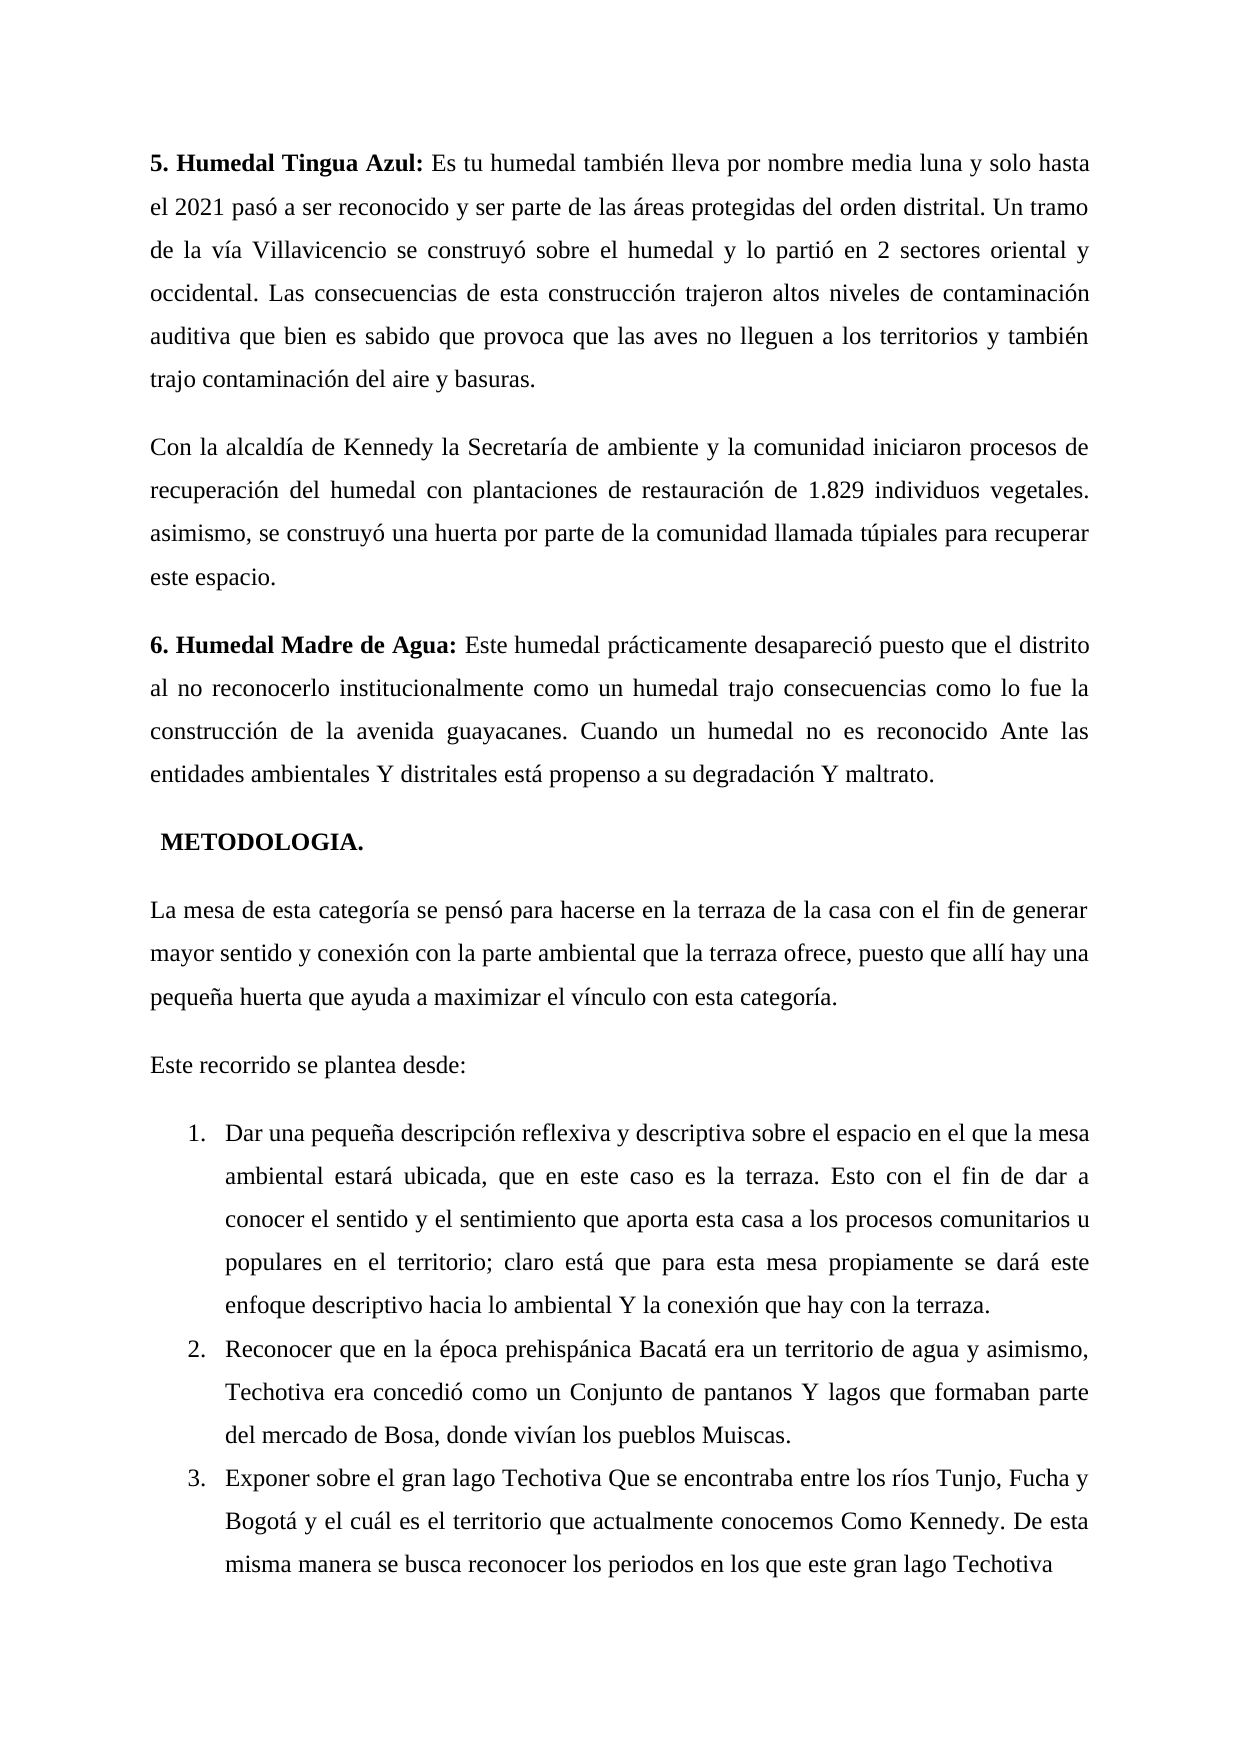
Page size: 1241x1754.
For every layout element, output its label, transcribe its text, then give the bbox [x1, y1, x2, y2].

text Con la alcaldía de Kennedy la Secretaría de ambiente y la comunidad iniciaron procesos de recuperación del humedal con plantaciones de restauración de 1.829 individuos vegetales. asimismo, se construyó una huerta por parte de la comunidad llamada túpiales para recuperar este espacio. [150, 432, 1091, 590]
list Dar una pequeña descripción reflexiva y descriptiva sobre el espacio en el que la mesa ambiental estará ubicada, que en este caso es la terraza. Esto con el fin de dar a conocer el sentido y el sentimiento que aporta esta casa a los procesos comunitarios u populares en el territorio; claro está que para esta mesa propiamente se dará este enfoque descriptivo hacia lo ambiental Y la conexión que hay con la terraza. [187, 1118, 1091, 1319]
list Humedal Tingua Azul: Es tu humedal también lleva por nombre media luna y solo hasta el 2021 pasó a ser reconocido y ser parte de las áreas protegidas del orden distrital. Un tramo de la vía Villavicencio se construyó sobre el humedal y lo partió en 2 sectores oriental y occidental. Las consecuencias de esta construcción trajeron altos niveles de contaminación auditiva que bien es sabido que provoca que las aves no lleguen a los territorios y también trajo contaminación del aire y basuras. [150, 148, 1091, 393]
list Exponer sobre el gran lago Techotiva Que se encontraba entre los ríos Tunjo, Fucha y Bogotá y el cuál es el territorio que actualmente conocemos Como Kennedy. De esta misma manera se busca reconocer los periodos en los que este gran lago Techotiva [187, 1463, 1090, 1578]
subtitle METODOLOGIA. [150, 827, 1103, 856]
text Este recorrido se plantea desde: [150, 1050, 1103, 1079]
text La mesa de esta categoría se pensó para hacerse en la terraza de la casa con el fin de generar mayor sentido y conexión con la parte ambiental que la terraza ofrece, puesto que allí hay una pequeña huerta que ayuda a maximizar el vínculo con esta categoría. [150, 895, 1090, 1010]
list Humedal Madre de Agua: Este humedal prácticamente desapareció puesto que el distrito al no reconocerlo institucionalmente como un humedal trajo consecuencias como lo fue la construcción de la avenida guayacanes. Cuando un humedal no es reconocido Ante las entidades ambientales Y distritales está propenso a su degradación Y maltrato. [150, 630, 1090, 788]
list Reconocer que en la época prehispánica Bacatá era un territorio de agua y asimismo, Techotiva era concedió como un Conjunto de pantanos Y lagos que formaban parte del mercado de Bosa, donde vivían los pueblos Muiscas. [187, 1334, 1090, 1449]
